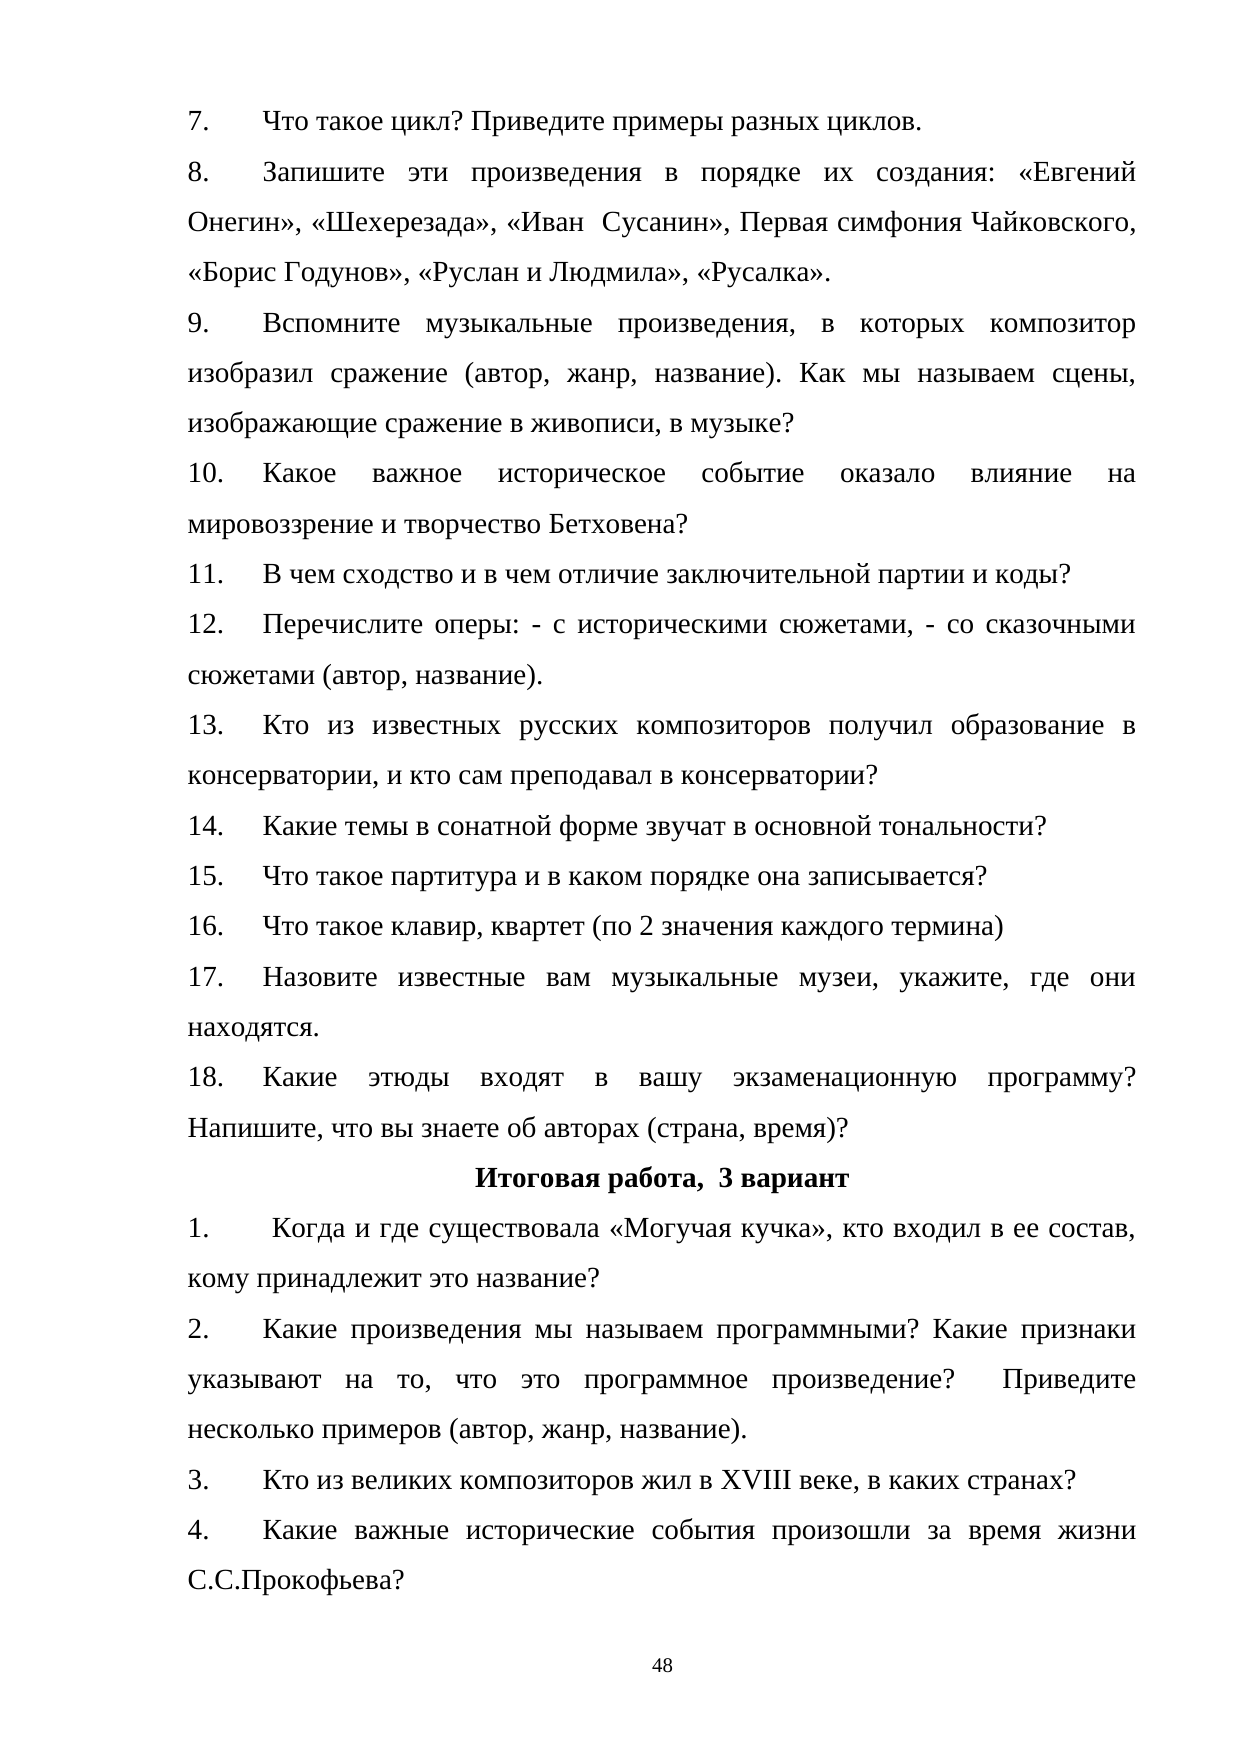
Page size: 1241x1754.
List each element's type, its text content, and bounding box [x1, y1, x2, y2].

list Назовите известные вам музыкальные музеи, укажите, где они находятся. [187, 959, 1137, 1043]
list Что такое клавир, квартет (по 2 значения каждого термина) [187, 908, 1137, 942]
list Запишите эти произведения в порядке их создания: «Евгений Онегин», «Шехерезада», «Иван Сусанин», Первая симфония Чайковского, «Борис Годунов», «Руслан и Людмила», «Русалка». [187, 154, 1137, 288]
list Кто из известных русских композиторов получил образование в консерватории, и кто сам преподавал в консерватории? [187, 707, 1137, 791]
list Какие произведения мы называем программными? Какие признаки указывают на то, что это программное произведение? Приведите несколько примеров (автор, жанр, название). [187, 1311, 1137, 1445]
list Когда и где существовала «Могучая кучка», кто входил в ее состав, кому принадлежит это название? [187, 1210, 1137, 1294]
list Какие важные исторические события произошли за время жизни С.С.Прокофьева? [187, 1512, 1137, 1596]
list Какие этюды входят в вашу экзаменационную программу? Напишите, что вы знаете об авторах (страна, время)? [187, 1059, 1137, 1143]
list Какие темы в сонатной форме звучат в основной тональности? [187, 808, 1137, 841]
list Перечислите оперы: - с историческими сюжетами, - со сказочными сюжетами (автор, название). [187, 607, 1137, 690]
list Какое важное историческое событие оказало влияние на мировоззрение и творчество Бетховена? [187, 456, 1137, 539]
list Что такое цикл? Приведите примеры разных циклов. [187, 103, 1137, 137]
list Что такое партитура и в каком порядке она записывается? [187, 858, 1137, 892]
list В чем сходство и в чем отличие заключительной партии и коды? [187, 556, 1137, 590]
list Кто из великих композиторов жил в XVIII веке, в каких странах? [187, 1462, 1137, 1495]
list Вспомните музыкальные произведения, в которых композитор изобразил сражение (автор, жанр, название). Как мы называем сцены, изображающие сражение в живописи, в музыке? [187, 305, 1137, 439]
text Итоговая работа, 3 вариант [187, 1160, 1137, 1193]
